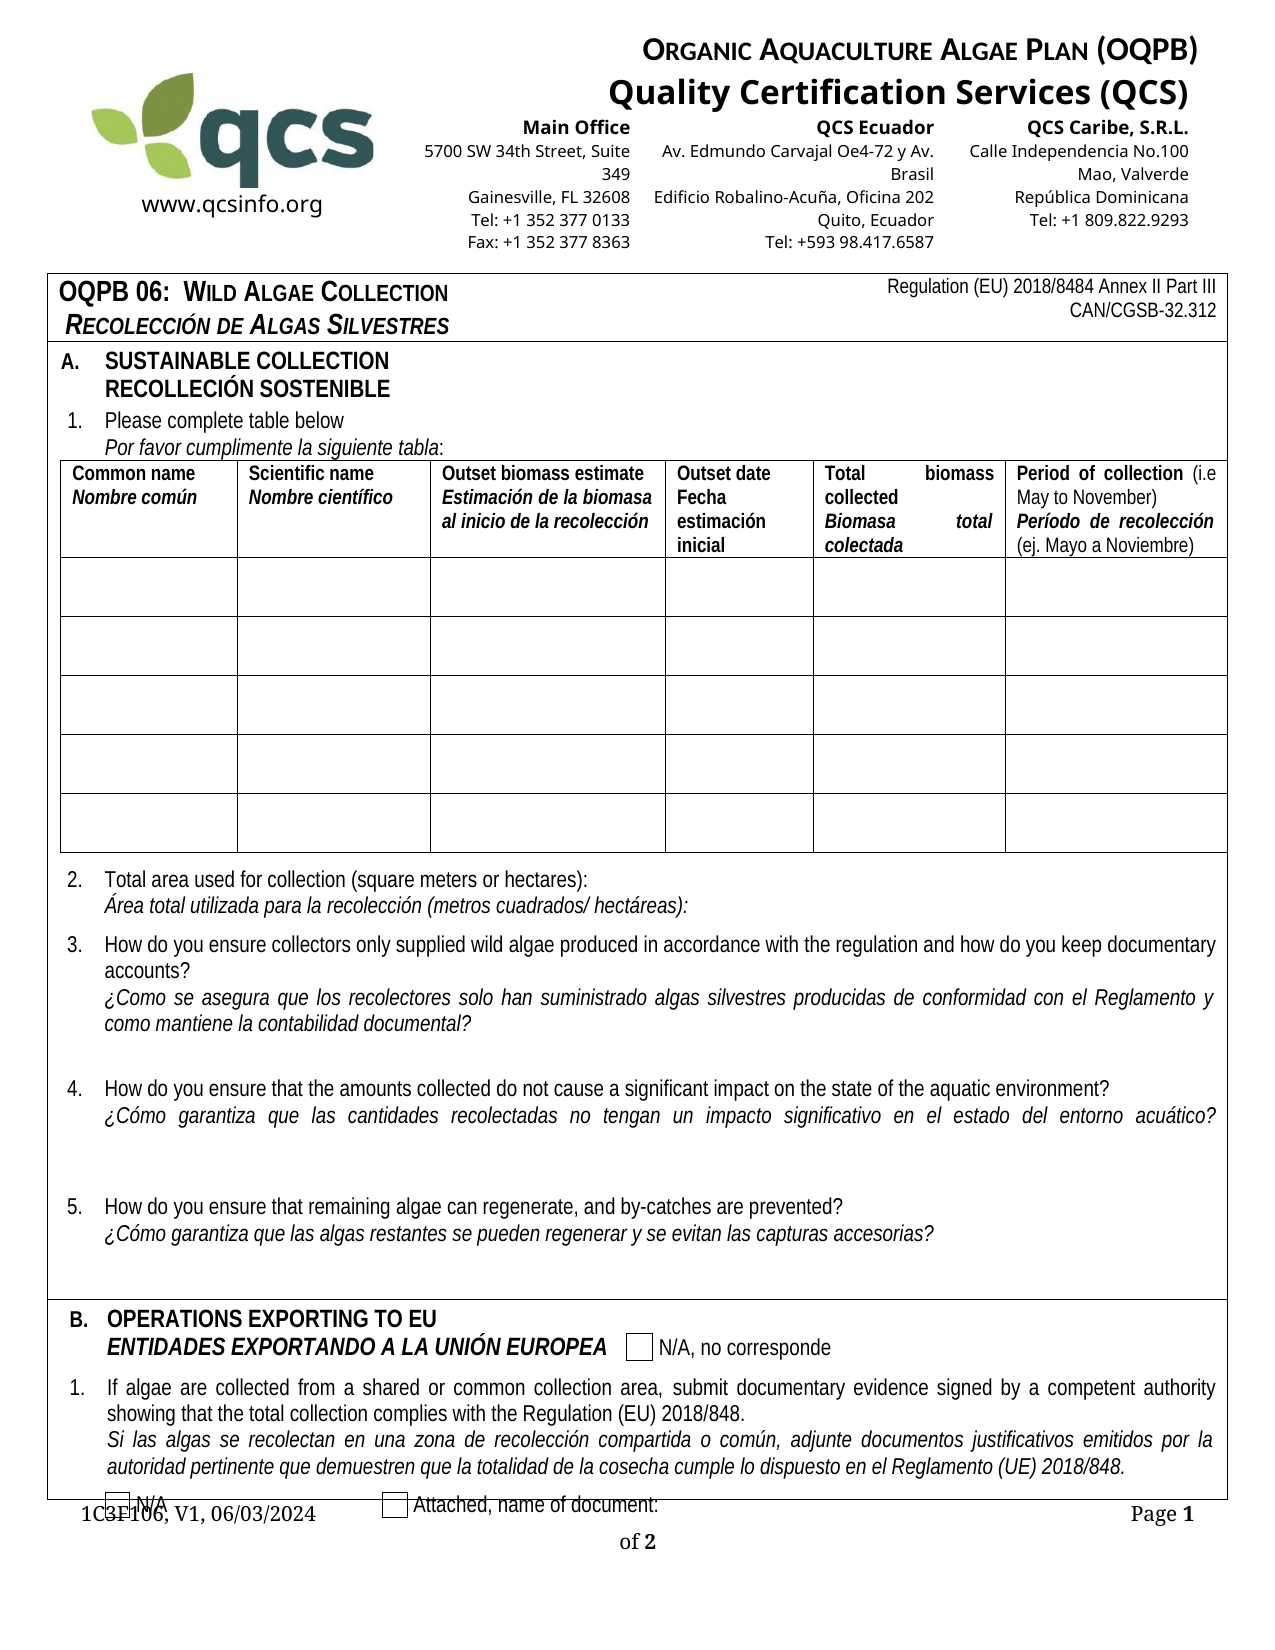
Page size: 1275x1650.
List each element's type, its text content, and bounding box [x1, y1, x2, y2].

table_header OQPB 06: Wild Algae Collection Recolección de Algas Silvestres [48, 274, 828, 341]
table_header Regulation (EU) 2018/8484 Annex II Part III CAN/CGSB-32.312 [828, 274, 1227, 341]
table_cell SUSTAINABLE COLLECTION RECOLLECIÓN SOSTENIBLE Please complete table below Por favor cumplimente la siguiente tabla: Total area used for collection (square meters or hectares): Área total utilizada para la recolección (metros cuadrados/ hectáreas): How do you ensure collectors only supplied wild algae produced in accordance with the regulation and how do you keep documentary accounts? ¿Como se asegura que los recolectores solo han suministrado algas silvestres producidas de conformidad con el Reglamento y como mantiene la contabilidad documental? How do you ensure that the amounts collected do not cause a significant impact on the state of the aquatic environment? ¿Cómo garantiza que las cantidades recolectadas no tengan un impacto significativo en el estado del entorno acuático? How do you ensure that remaining algae can regenerate, and by-catches are prevented? ¿Cómo garantiza que las algas restantes se pueden regenerar y se evitan las capturas accesorias? [48, 342, 1227, 1298]
table_cell OPERATIONS EXPORTING TO EU ENTIDADES EXPORTANDO A LA UNIÓN EUROPEA N/A, no corresponde If algae are collected from a shared or common collection area, submit documentary evidence signed by a competent authority showing that the total collection complies with the Regulation (EU) 2018/848. Si las algas se recolectan en una zona de recolección compartida o común, adjunte documentos justificativos emitidos por la autoridad pertinente que demuestren que la totalidad de la cosecha cumple lo dispuesto en el Reglamento (UE) 2018/848. N/A Attached, name of document: No corresponde Adjunto, nombre del documento: [48, 1300, 1227, 1499]
picture [91, 73, 374, 188]
